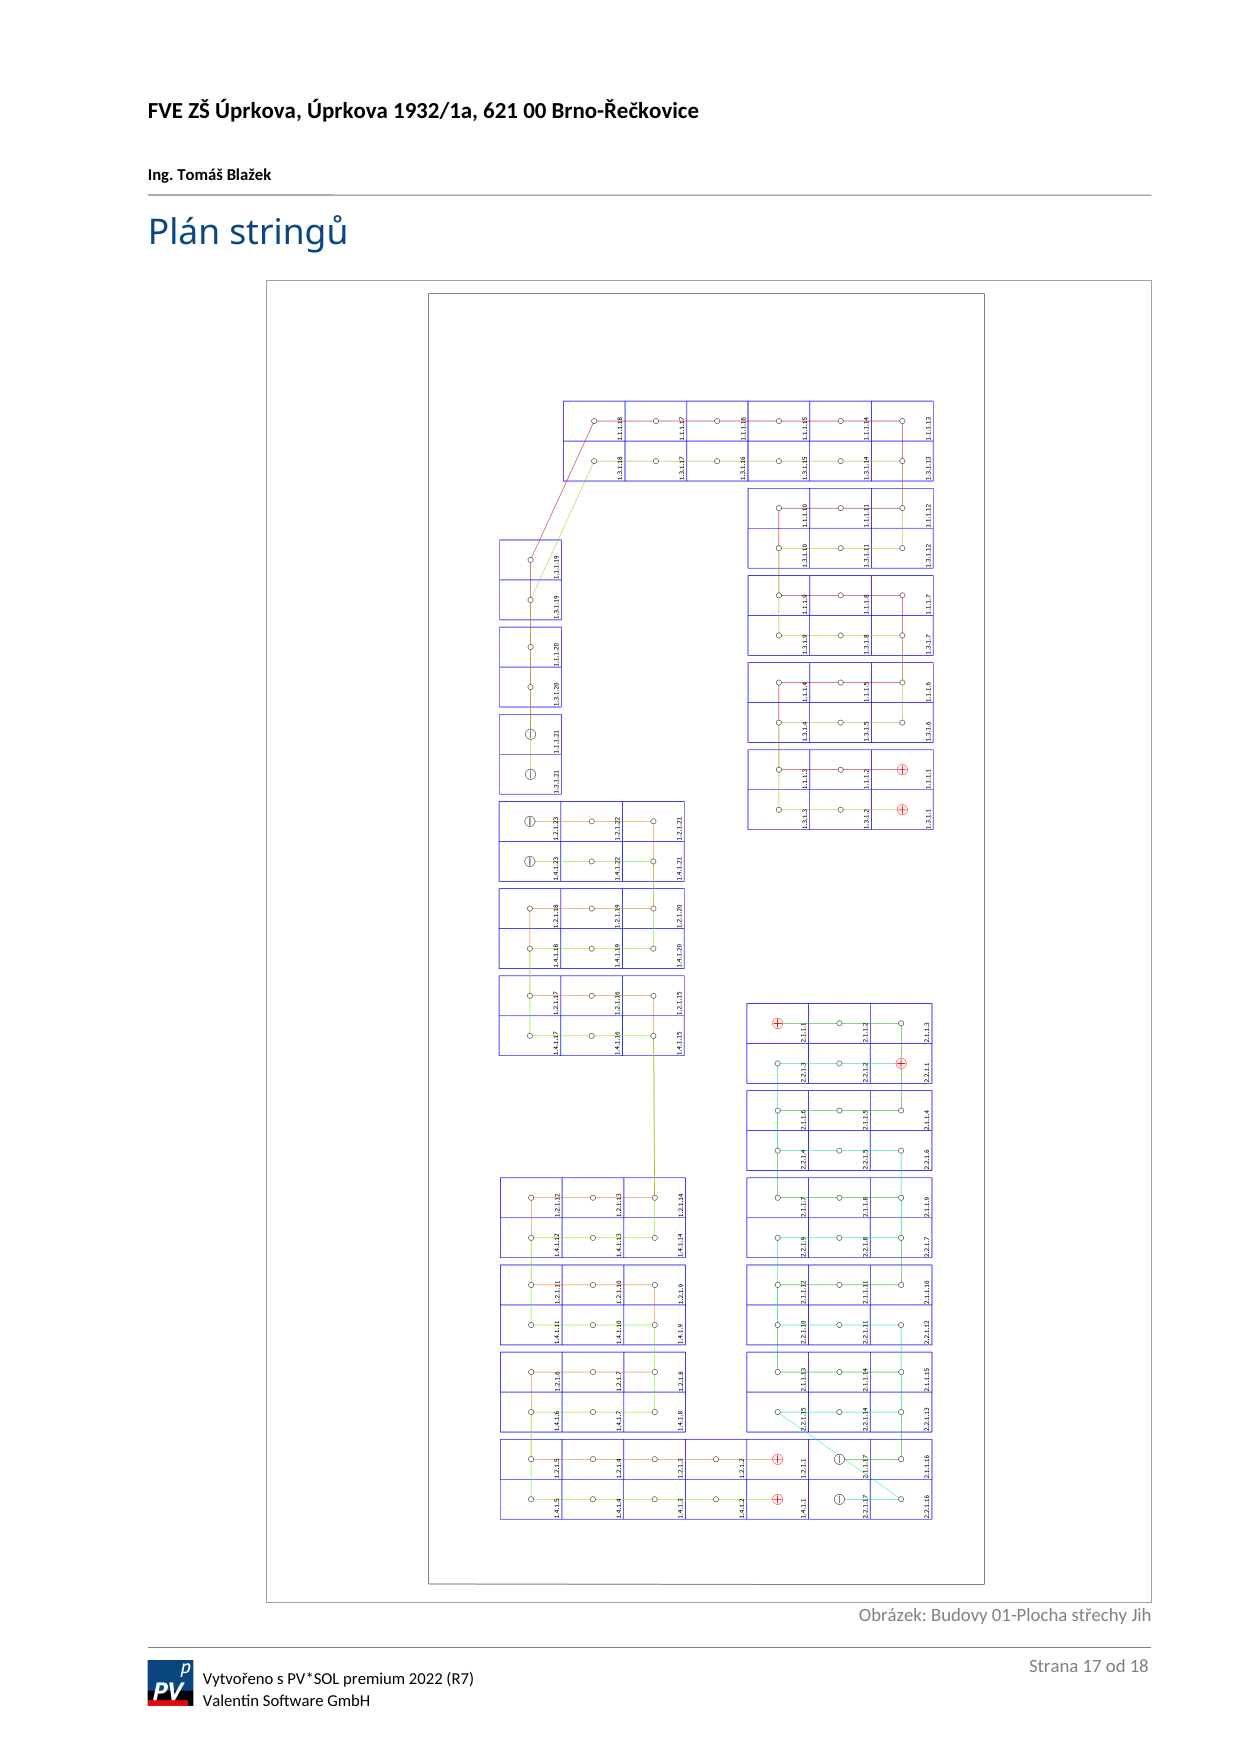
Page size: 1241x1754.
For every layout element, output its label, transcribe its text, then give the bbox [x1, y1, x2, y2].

subtitle Plán stringů [148, 207, 1152, 255]
picture [147, 1660, 194, 1706]
text Obrázek: Budovy 01-Plocha střechy Jih [148, 1603, 1152, 1626]
picture [267, 281, 1151, 1602]
